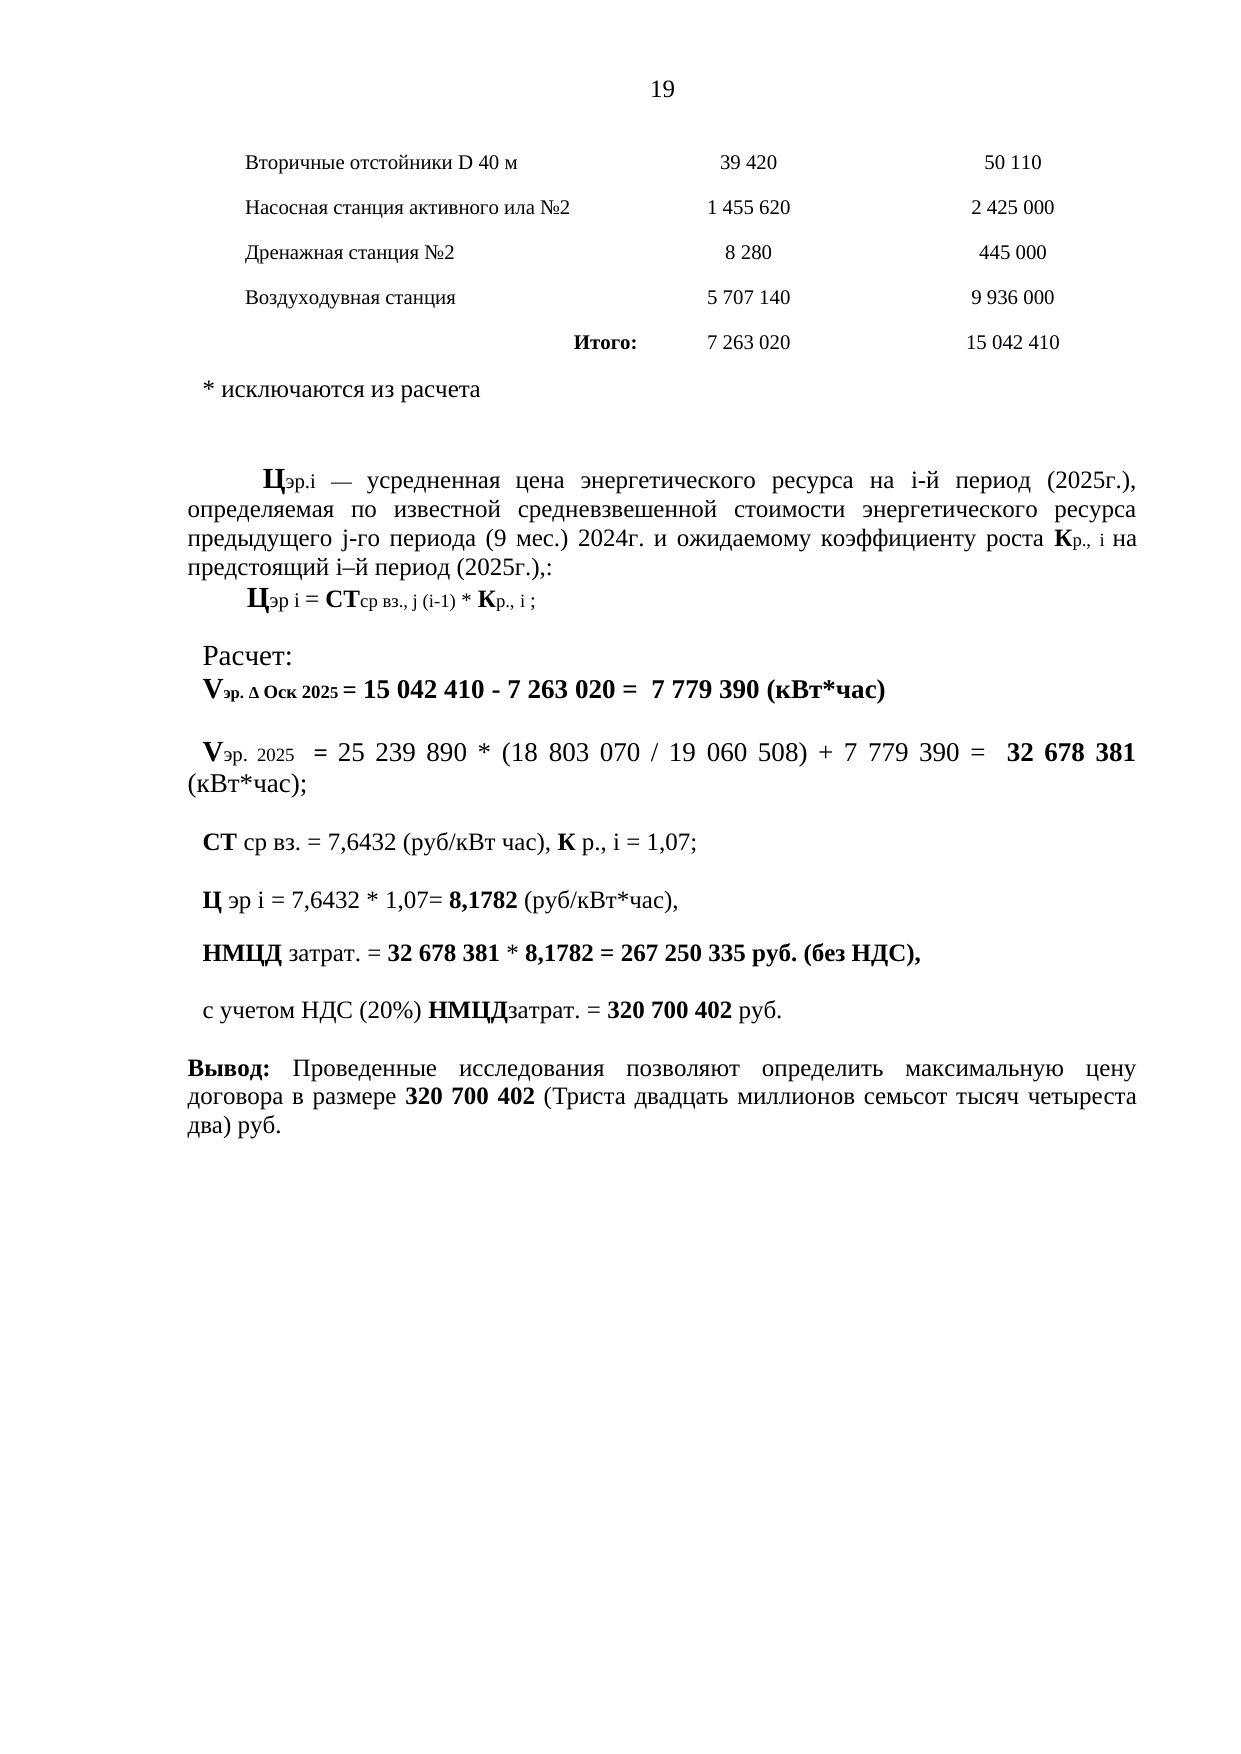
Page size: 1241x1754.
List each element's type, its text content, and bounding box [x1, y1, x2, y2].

text СТ ср вз. = 7,6432 (руб/кВт час), К р., i = 1,07; [187, 827, 1137, 856]
text Ц эр i = 7,6432 * 1,07= 8,1782 (руб/кВт*час), [187, 885, 1137, 914]
text Расчет: [187, 638, 1137, 672]
text Vэр. 2025 = 25 239 890 * (18 803 070 / 19 060 508) + 7 779 390 = 32 678 381 (кВт*час); [187, 734, 1137, 799]
text * исключаются из расчета [187, 374, 1137, 403]
text Цэр i = СТср вз., j (i-1) * Кр., i ; [187, 581, 1137, 614]
text НМЦД затрат. = 32 678 381 * 8,1782 = 267 250 335 руб. (без НДС), [187, 938, 1137, 966]
text Vэр. Δ Оск 2025 = 15 042 410 - 7 263 020 = 7 779 390 (кВт*час) [187, 672, 1137, 705]
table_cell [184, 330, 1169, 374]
text Цэр.i — усредненная цена энергетического ресурса на i-й период (2025г.), определяемая по известной средневзвешенной стоимости энергетического ресурса предыдущего j-го периода (9 мес.) 2024г. и ожидаемому коэффициенту роста Кр., i на предстоящий i–й период (2025г.),: [187, 461, 1137, 581]
text Вывод: Проведенные исследования позволяют определить максимальную цену договора в размере 320 700 402 (Триста двадцать миллионов семьсот тысяч четыреста два) руб. [187, 1053, 1137, 1139]
text с учетом НДС (20%) НМЦДзатрат. = 320 700 402 руб. [187, 995, 1137, 1024]
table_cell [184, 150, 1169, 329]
